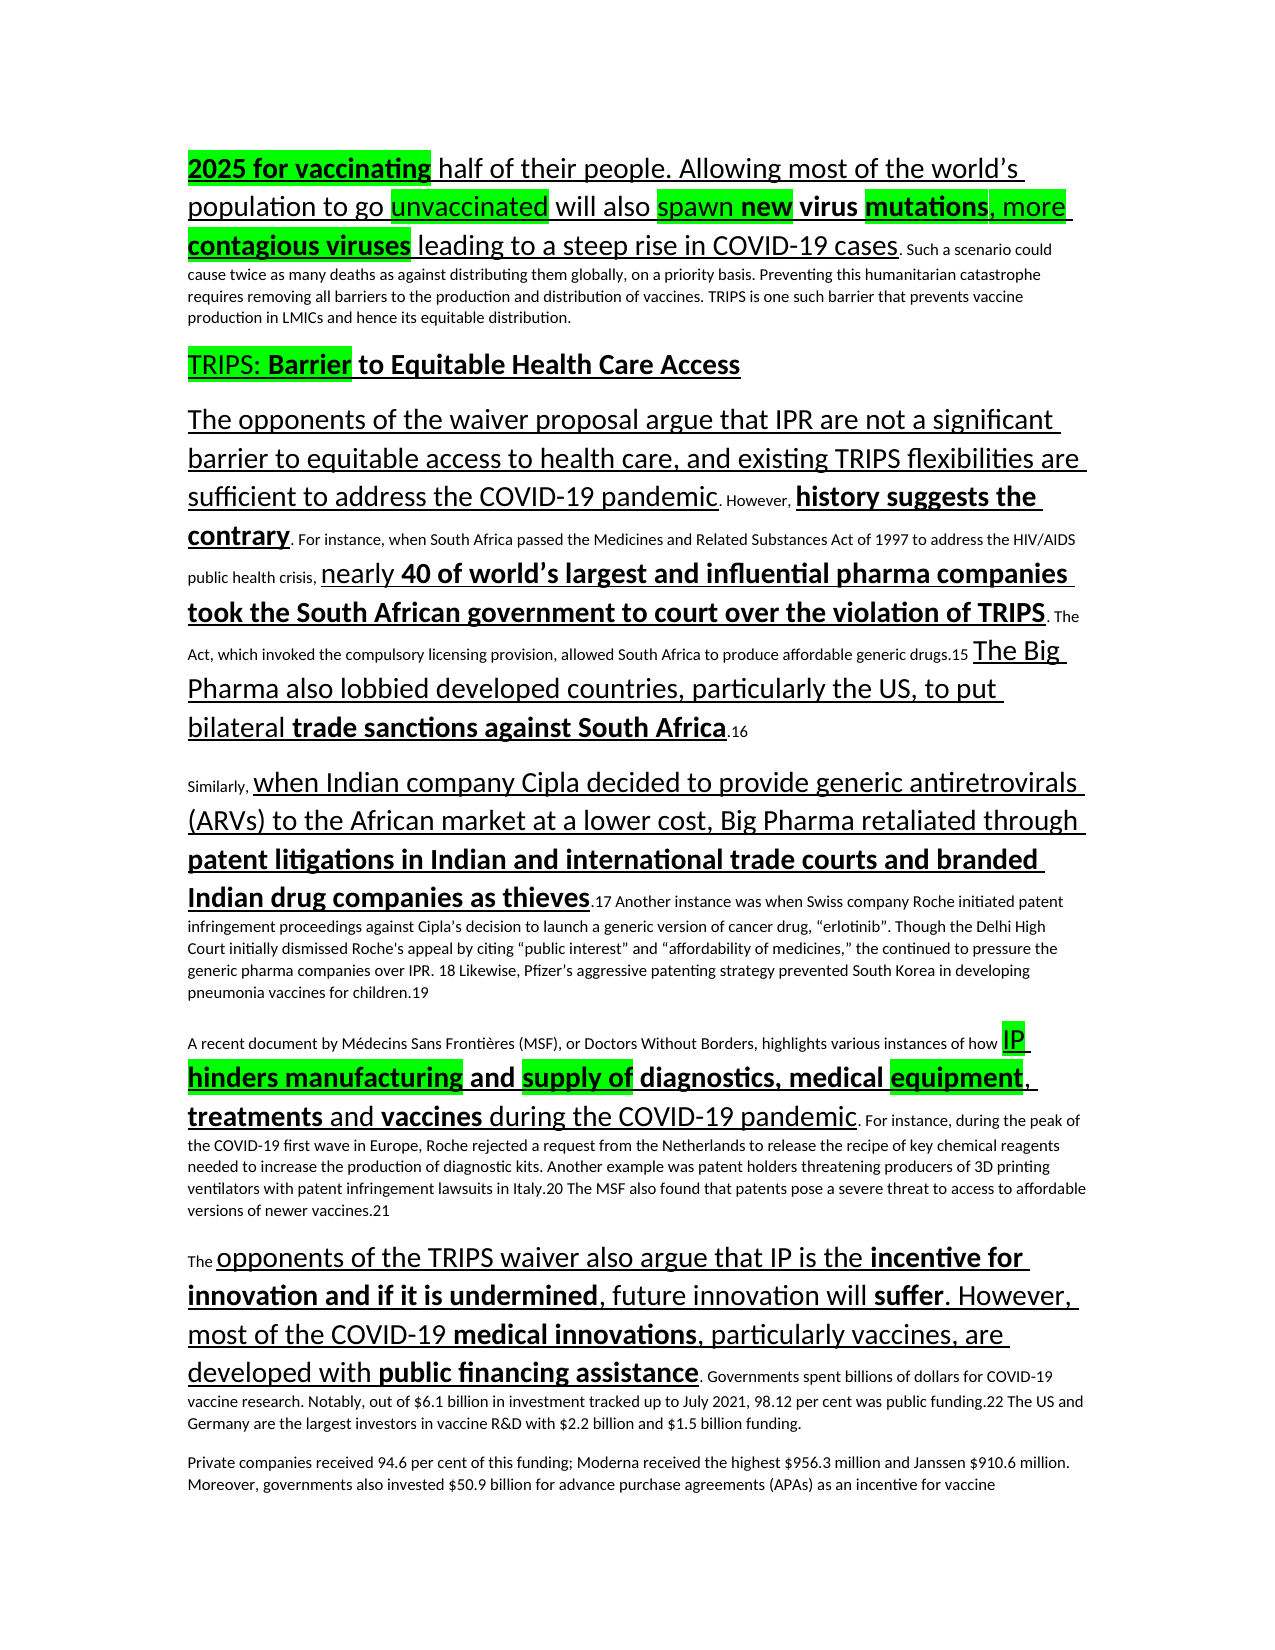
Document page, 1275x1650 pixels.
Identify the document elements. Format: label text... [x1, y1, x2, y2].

text TRIPS: Barrier to Equitable Health Care Access [352, 346, 1087, 382]
text The opponents of the waiver proposal argue that IPR are not a significant barrier to equitable access to health care, and existing TRIPS flexibilities are sufficient to address the COVID-19 pandemic. However, history suggests the contrary. For instance, when South Africa passed the Medicines and Related Substances Act of 1997 to address the HIV/AIDS public health crisis, nearly 40 of world’s largest and influential pharma companies took the South African government to court over the violation of TRIPS. The Act, which invoked the compulsory licensing provision, allowed South Africa to produce affordable generic drugs.15 The Big Pharma also lobbied developed countries, particularly the US, to put bilateral trade sanctions against South Africa.16 [187, 471, 1087, 744]
text The opponents of the TRIPS waiver also argue that IP is the incentive for innovation and if it is undermined, future innovation will suffer. However, most of the COVID-19 medical innovations, particularly vaccines, are developed with public financing assistance. Governments spent billions of dollars for COVID-19 vaccine research. Notably, out of $6.1 billion in investment tracked up to July 2021, 98.12 per cent was public funding.22 The US and Germany are the largest investors in vaccine R&D with $2.2 billion and $1.5 billion funding. [187, 1239, 1087, 1434]
text The opponents of the waiver proposal argue that IPR are not a significant barrier to equitable access to health care, and existing TRIPS flexibilities are sufficient to address the COVID-19 pandemic. However, history suggests the contrary. For instance, when South Africa passed the Medicines and Related Substances Act of 1997 to address the HIV/AIDS public health crisis, nearly 40 of world’s largest and influential pharma companies took the South African government to court over the violation of TRIPS. The Act, which invoked the compulsory licensing provision, allowed South Africa to produce affordable generic drugs.15 The Big Pharma also lobbied developed countries, particularly the US, to put bilateral trade sanctions against South Africa.16 [187, 401, 1087, 470]
text Similarly, when Indian company Cipla decided to provide generic antiretrovirals (ARVs) to the African market at a lower cost, Big Pharma retaliated through patent litigations in Indian and international trade courts and branded Indian drug companies as thieves.17 Another instance was when Swiss company Roche initiated patent infringement proceedings against Cipla’s decision to launch a generic version of cancer drug, “erlotinib”. Though the Delhi High Court initially dismissed Roche's appeal by citing “public interest” and “affordability of medicines,” the continued to pressure the generic pharma companies over IPR. 18 Likewise, Pfizer’s aggressive patenting strategy prevented South Korea in developing pneumonia vaccines for children.19 [187, 764, 1087, 1002]
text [187, 150, 1087, 328]
text A recent document by Médecins Sans Frontières (MSF), or Doctors Without Borders, highlights various instances of how IP hinders manufacturing and supply of diagnostics, medical equipment, treatments and vaccines during the COVID-19 pandemic. For instance, during the peak of the COVID-19 first wave in Europe, Roche rejected a request from the Netherlands to release the recipe of key chemical reagents needed to increase the production of diagnostic kits. Another example was patent holders threatening producers of 3D printing ventilators with patent infringement lawsuits in Italy.20 The MSF also found that patents pose a severe threat to access to affordable versions of newer vaccines.21 [187, 1021, 1087, 1221]
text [187, 1452, 1087, 1494]
